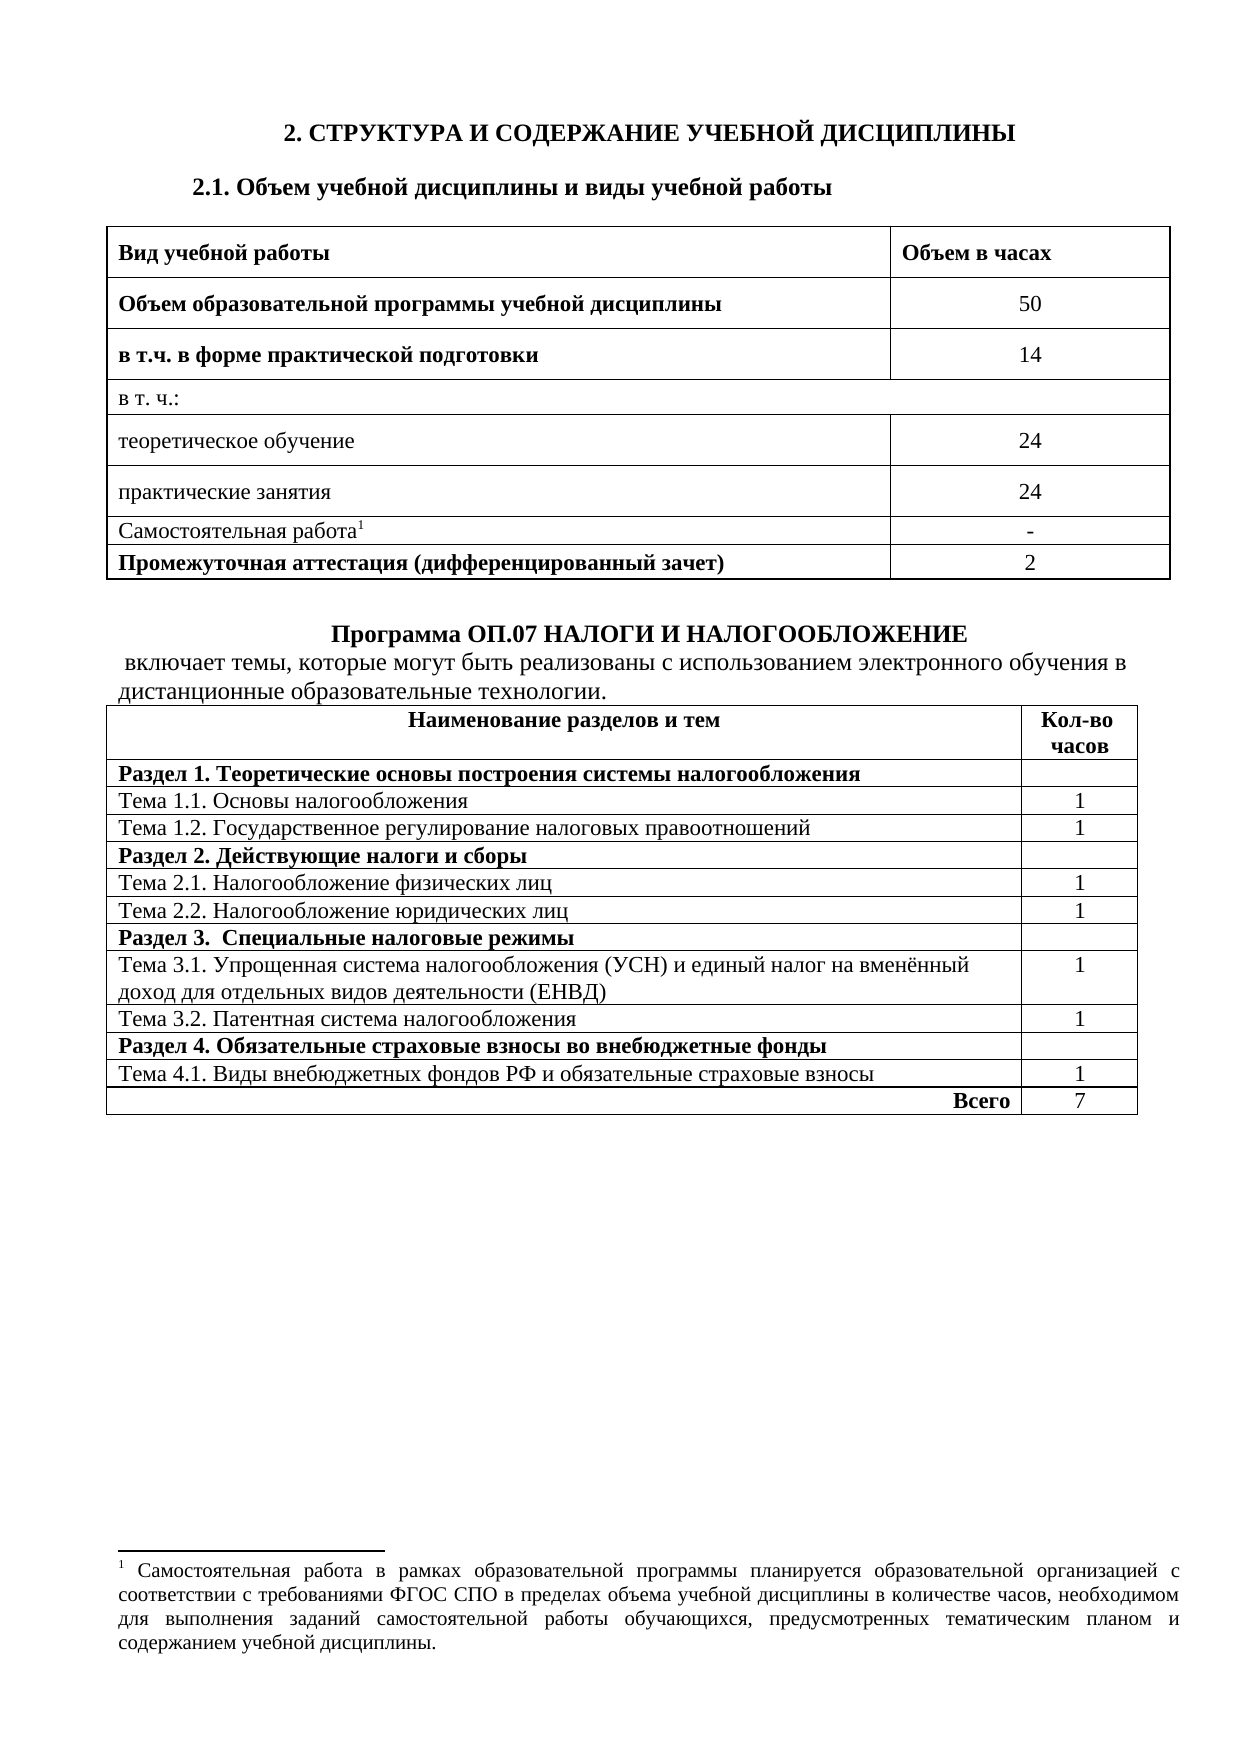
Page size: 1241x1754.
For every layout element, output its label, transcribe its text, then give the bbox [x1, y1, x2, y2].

table_cell [1022, 1033, 1137, 1059]
table_cell 24 [891, 466, 1169, 516]
table_cell Промежуточная аттестация (дифференцированный зачет) [108, 545, 890, 578]
table_cell в т. ч.: [108, 380, 1169, 414]
table_cell 1 [1022, 815, 1137, 841]
table_cell 2 [891, 545, 1169, 578]
table_header Вид учебной работы [108, 227, 890, 277]
table_cell [1022, 924, 1137, 950]
table_cell Всего [107, 1088, 1021, 1114]
table_cell 1 [1022, 951, 1137, 1004]
table_cell Раздел 1. Теоретические основы построения системы налогообложения [107, 760, 1021, 786]
table_cell Раздел 3. Специальные налоговые режимы [107, 924, 1021, 950]
table_cell [1022, 760, 1137, 786]
table_cell 1 [1022, 897, 1137, 923]
table_cell теоретическое обучение [108, 415, 890, 465]
text 2.1. Объем учебной дисциплины и виды учебной работы [118, 172, 1181, 201]
table_header Наименование разделов и тем [107, 706, 1021, 759]
table_cell 1 [1022, 787, 1137, 813]
table_header Объем в часах [891, 227, 1169, 277]
table_cell 24 [891, 415, 1169, 465]
table_cell 1 [1022, 869, 1137, 896]
text 2. СТРУКТУРА И СОДЕРЖАНИЕ УЧЕБНОЙ ДИСЦИПЛИНЫ [118, 118, 1181, 147]
table_header Кол-во часов [1022, 706, 1137, 759]
table_cell практические занятия [108, 466, 890, 516]
table_cell Тема 1.1. Основы налогообложения [107, 787, 1021, 813]
table_cell 1 [1022, 1060, 1137, 1086]
table_cell [1022, 842, 1137, 868]
table_cell 7 [1022, 1088, 1137, 1114]
table_cell Объем образовательной программы учебной дисциплины [108, 278, 890, 328]
table_cell Самостоятельная работа [108, 517, 890, 544]
table_cell 14 [891, 329, 1169, 379]
text включает темы, которые могут быть реализованы с использованием электронного обучения в дистанционные образовательные технологии. [118, 647, 1181, 705]
text Программа ОП.07 НАЛОГИ И НАЛОГООБЛОЖЕНИЕ [118, 619, 1181, 647]
table_cell Тема 1.2. Государственное регулирование налоговых правоотношений [107, 815, 1021, 841]
table_cell 50 [891, 278, 1169, 328]
table_cell в т.ч. в форме практической подготовки [108, 329, 890, 379]
table_cell Раздел 2. Действующие налоги и сборы [107, 842, 1021, 868]
table_cell Тема 2.2. Налогообложение юридических лиц [107, 897, 1021, 923]
table_cell Раздел 4. Обязательные страховые взносы во внебюджетные фонды [107, 1033, 1021, 1059]
table_cell Тема 4.1. Виды внебюджетных фондов РФ и обязательные страховые взносы [107, 1060, 1021, 1086]
table_cell - [891, 517, 1169, 544]
table_cell 1 [1022, 1005, 1137, 1032]
table_cell Тема 2.1. Налогообложение физических лиц [107, 869, 1021, 896]
table_cell Тема 3.2. Патентная система налогообложения [107, 1005, 1021, 1032]
table_cell Тема 3.1. Упрощенная система налогообложения (УСН) и единый налог на вменённый доход для отдельных видов деятельности (ЕНВД) [107, 951, 1021, 1004]
